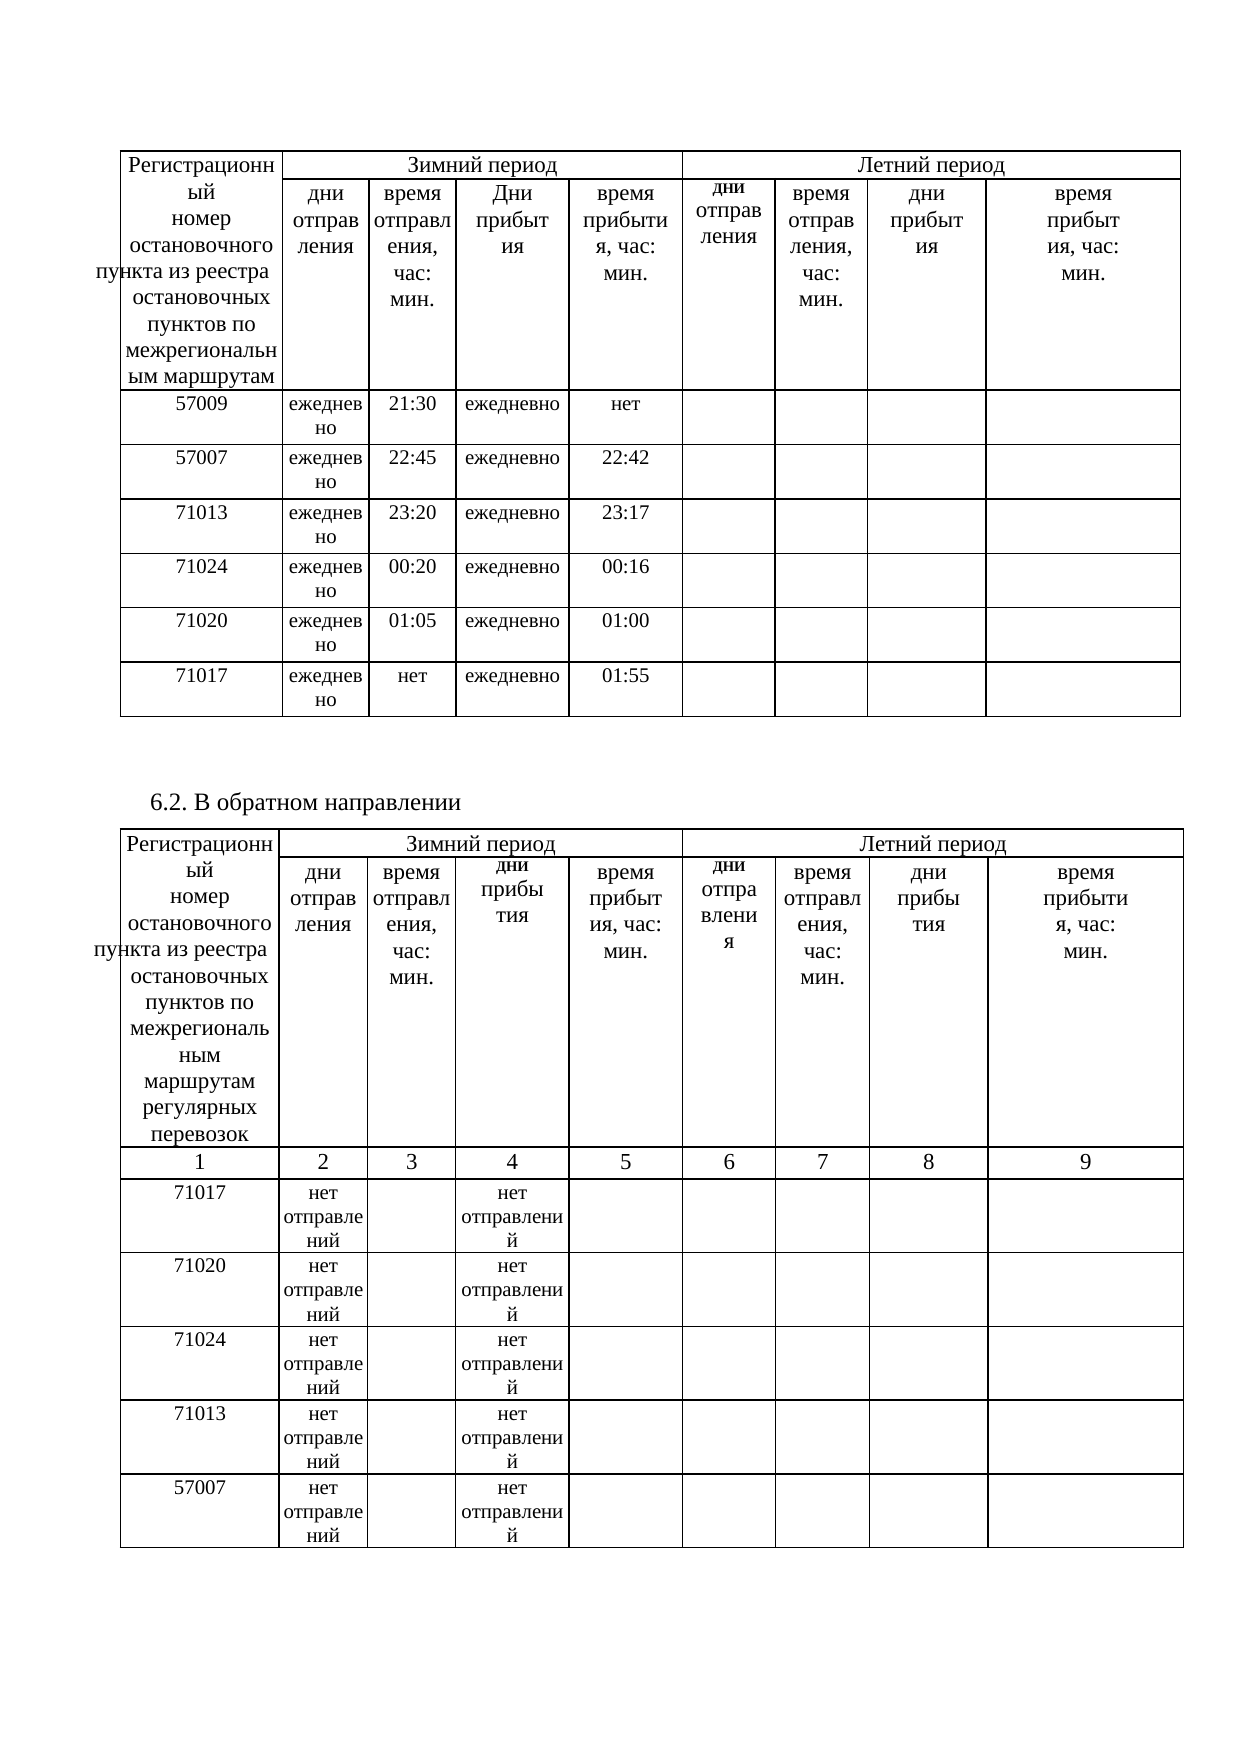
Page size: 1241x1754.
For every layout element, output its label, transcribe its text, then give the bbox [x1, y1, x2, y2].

table_cell [776, 608, 867, 661]
table_cell [987, 500, 1180, 552]
table_cell [987, 445, 1180, 498]
table_cell [989, 1180, 1183, 1252]
table_cell 01:00 [570, 608, 682, 661]
table_cell 21:30 [370, 391, 455, 444]
table_cell дни прибыт ия [868, 180, 985, 389]
table_header Летний период [683, 830, 1183, 856]
table_header Зимний период [283, 152, 682, 178]
table_cell [570, 1253, 682, 1326]
table_cell [570, 1327, 682, 1399]
table_cell 57007 [121, 1475, 278, 1547]
table_cell дни отправ ления [283, 180, 368, 389]
table_cell [870, 1401, 987, 1473]
table_cell [776, 1327, 869, 1399]
table_header Регистрационный номер остановочного пункта из реестра остановочных пунктов по межрегиональным маршрутам регулярных перевозок [121, 830, 278, 1146]
table_cell 2 [280, 1148, 367, 1178]
table_cell [987, 608, 1180, 661]
table_cell ежедневно [283, 445, 368, 498]
table_cell 71013 [121, 1401, 278, 1473]
table_cell время отправл ения, час: мин. [776, 858, 869, 1146]
table_cell нет отправлений [456, 1253, 568, 1326]
table_cell ежедневно [457, 608, 568, 661]
table_cell нет отправлений [456, 1401, 568, 1473]
table_cell [776, 391, 867, 444]
table_cell 3 [368, 1148, 455, 1178]
table_cell 57007 [121, 445, 282, 498]
table_cell [868, 554, 985, 607]
table_cell [683, 391, 774, 444]
table_cell 71017 [121, 663, 282, 716]
table_cell [868, 663, 985, 716]
table_cell ежедневно [283, 500, 368, 552]
table_cell [776, 1180, 869, 1252]
table_cell [683, 1327, 775, 1399]
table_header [121, 152, 282, 389]
table_cell 71013 [121, 500, 282, 552]
table_cell [870, 1253, 987, 1326]
table_cell ежедневно [457, 391, 568, 444]
table_cell [776, 445, 867, 498]
table_cell [683, 663, 774, 716]
table_cell [683, 1180, 775, 1252]
table_cell время отправ ления, час: мин. [776, 180, 867, 389]
table_cell ежедневно [457, 500, 568, 552]
table_cell [776, 1401, 869, 1473]
table_cell [776, 500, 867, 552]
table_header Зимний период [280, 830, 682, 856]
table_cell [368, 1475, 455, 1547]
table_cell нет отправлений [280, 1475, 367, 1547]
table_cell 00:16 [570, 554, 682, 607]
table_cell [868, 391, 985, 444]
table_cell 00:20 [370, 554, 455, 607]
table_cell [987, 391, 1180, 444]
table_cell [870, 1327, 987, 1399]
table_cell дни прибы тия [870, 858, 987, 1146]
table_cell 71024 [121, 1327, 278, 1399]
table_cell ежедневно [457, 445, 568, 498]
table_cell [683, 445, 774, 498]
table_cell нет отправлений [280, 1327, 367, 1399]
table_cell время отправл ения, час: мин. [370, 180, 455, 389]
table_cell [868, 500, 985, 552]
table_cell ежедневно [457, 663, 568, 716]
table_cell [989, 1401, 1183, 1473]
table_cell [870, 1180, 987, 1252]
table_cell [683, 500, 774, 552]
table_cell ежедневно [283, 663, 368, 716]
table_cell 71020 [121, 608, 282, 661]
table_cell Дни прибыт ия [457, 180, 568, 389]
table_cell ДНИ прибы тия [456, 858, 568, 1146]
table_cell [683, 1253, 775, 1326]
table_cell 57009 [121, 391, 282, 444]
table_cell время прибыти я, час: мин. [989, 858, 1183, 1146]
table_cell ежедневно [457, 554, 568, 607]
table_cell [683, 1401, 775, 1473]
table_cell [868, 445, 985, 498]
table_cell [868, 608, 985, 661]
table_cell 1 [121, 1148, 278, 1178]
table_cell [987, 554, 1180, 607]
table_cell 71017 [121, 1180, 278, 1252]
table_cell нет отправлений [456, 1475, 568, 1547]
table_cell [776, 663, 867, 716]
table_cell нет отправлений [280, 1253, 367, 1326]
table_cell 22:45 [370, 445, 455, 498]
table_cell [683, 608, 774, 661]
table_cell [368, 1327, 455, 1399]
table_cell 8 [870, 1148, 987, 1178]
table_cell ежедневно [283, 391, 368, 444]
table_cell нет отправлений [456, 1180, 568, 1252]
table_cell [570, 1401, 682, 1473]
table_cell нет [570, 391, 682, 444]
table_cell время отправл ения, час: мин. [368, 858, 455, 1146]
table_cell 6 [683, 1148, 775, 1178]
table_cell ежедневно [283, 554, 368, 607]
table_cell время прибыти я, час: мин. [570, 180, 682, 389]
table_cell [870, 1475, 987, 1547]
table_cell [368, 1180, 455, 1252]
table_cell нет отправлений [280, 1401, 367, 1473]
table_cell нет отправлений [280, 1180, 367, 1252]
table_cell 01:55 [570, 663, 682, 716]
table_cell ежедневно [283, 608, 368, 661]
table_cell [368, 1253, 455, 1326]
table_cell [570, 1475, 682, 1547]
table_cell 71024 [121, 554, 282, 607]
table_cell ДНИ отпра влени я [683, 858, 775, 1146]
table_cell [989, 1475, 1183, 1547]
table_cell 5 [570, 1148, 682, 1178]
table_cell нет отправлений [456, 1327, 568, 1399]
table_cell [683, 1475, 775, 1547]
table_cell 23:17 [570, 500, 682, 552]
table_cell 22:42 [570, 445, 682, 498]
table_cell дни отправ ления [280, 858, 367, 1146]
table_cell [683, 554, 774, 607]
table_cell [776, 554, 867, 607]
table_cell 9 [989, 1148, 1183, 1178]
table_cell нет [370, 663, 455, 716]
table_cell [776, 1253, 869, 1326]
table_cell [570, 1180, 682, 1252]
table_cell 4 [456, 1148, 568, 1178]
table_cell [989, 1327, 1183, 1399]
text 6.2. В обратном направлении [150, 787, 1090, 816]
table_cell [368, 1401, 455, 1473]
table_cell [776, 1475, 869, 1547]
table_cell время прибыт ия, час: мин. [570, 858, 682, 1146]
table_cell [987, 663, 1180, 716]
table_cell 71020 [121, 1253, 278, 1326]
table_cell ДНИ отправ ления [683, 180, 774, 389]
table_cell 23:20 [370, 500, 455, 552]
table_cell время прибыт ия, час: мин. [987, 180, 1180, 389]
table_header Летний период [683, 152, 1180, 178]
table_cell 7 [776, 1148, 869, 1178]
table_cell 01:05 [370, 608, 455, 661]
table_cell [989, 1253, 1183, 1326]
